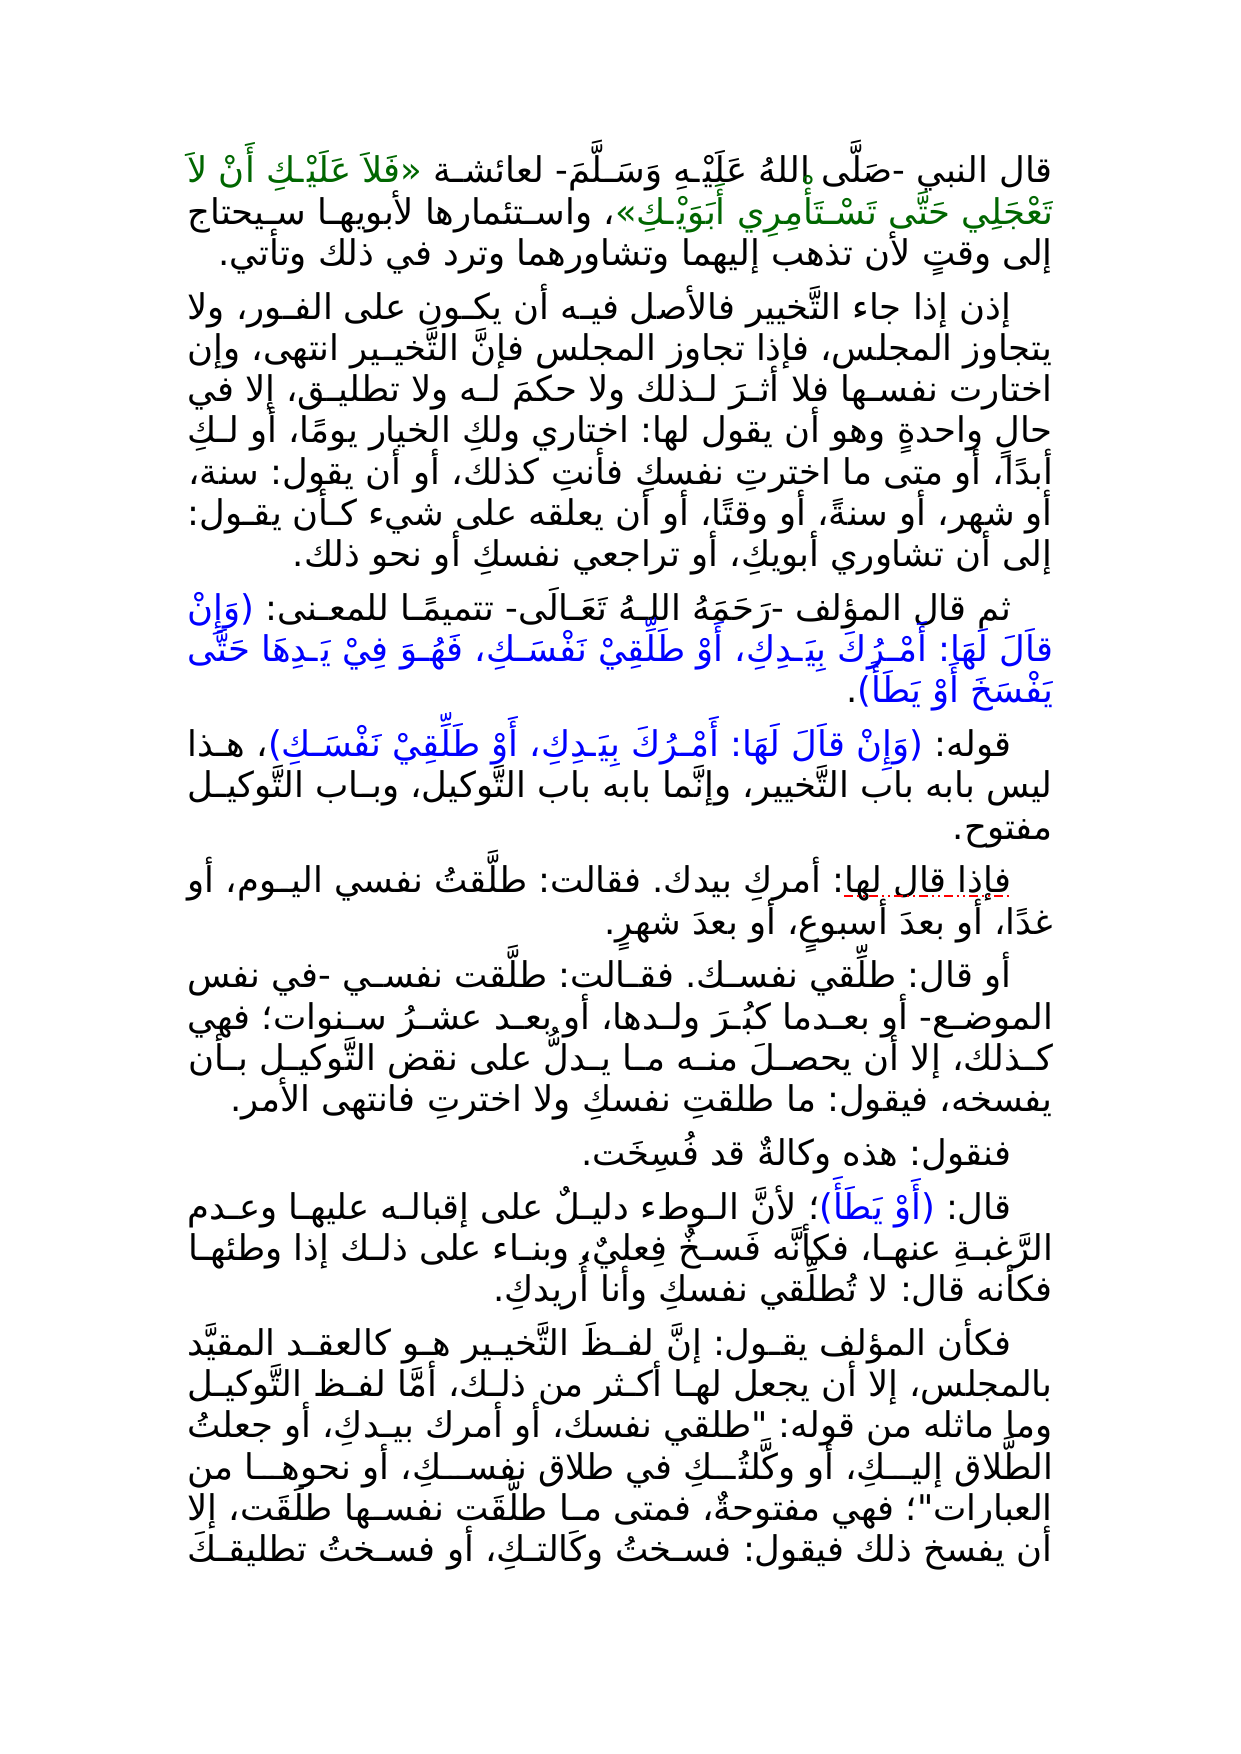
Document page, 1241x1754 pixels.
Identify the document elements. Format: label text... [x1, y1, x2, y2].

text فنقول: هذه وكالةٌ قد فُسِخَت. [187, 1132, 1053, 1174]
text ثم قال المؤلف -رَحَمَهُ اللهُ تَعَالَى- تتميمًا للمعنى: (وَإِنْ قاَلَ لَهَا: أَمْرُكَ بِيَدِكِ، أَوْ طَلِّقِيْ نَفْسَكِ، فَهُوَ فِيْ يَدِهَا حَتَّى يَفْسَخَ أَوْ يَطَأَ). [187, 587, 1053, 711]
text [187, 150, 1053, 274]
text فإذا قال لها: أمركِ بيدك. فقالت: طلَّقتُ نفسي اليوم، أو غدًا، أو بعدَ أسبوعٍ، أو بعدَ شهرٍ. [187, 860, 1053, 942]
text أو قال: طلِّقي نفسك. فقالت: طلَّقت نفسي -في نفس الموضع- أو بعدما كبُرَ ولدها، أو بعد عشرُ سنوات؛ فهي كذلك، إلا أن يحصلَ منه ما يدلُّ على نقض التَّوكيل بأن يفسخه، فيقول: ما طلقتِ نفسكِ ولا اخترتِ فانتهى الأمر. [187, 955, 1053, 1120]
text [187, 1322, 1053, 1570]
text قوله: (وَإِنْ قاَلَ لَهَا: أَمْرُكَ بِيَدِكِ، أَوْ طَلِّقِيْ نَفْسَكِ)، هذا ليس بابه باب التَّخيير، وإنَّما بابه باب التَّوكيل، وباب التَّوكيل مفتوح. [187, 724, 1053, 847]
text إذن إذا جاء التَّخيير فالأصل فيه أن يكون على الفور، ولا يتجاوز المجلس، فإذا تجاوز المجلس فإنَّ التَّخيير انتهى، وإن اختارت نفسها فلا أثرَ لذلك ولا حكمَ له ولا تطليق، إلا في حالٍ واحدةٍ وهو أن يقول لها: اختاري ولكِ الخيار يومًا، أو لكِ أبدًا، أو متى ما اخترتِ نفسكِ فأنتِ كذلك، أو أن يقول: سنة، أو شهر، أو سنةً، أو وقتًا، أو أن يعلقه على شيء كأن يقول: إلى أن تشاوري أبويكِ، أو تراجعي نفسكِ أو نحو ذلك. [187, 286, 1053, 575]
text قال: (أَوْ يَطَأَ)؛ لأنَّ الوطء دليلٌ على إقباله عليها وعدم الرَّغبةِ عنها، فكأنَّه فَسخٌ فِعليٌ، وبناء على ذلك إذا وطئها فكأنه قال: لا تُطلِّقي نفسكِ وأنا أُريدكِ. [187, 1186, 1053, 1310]
